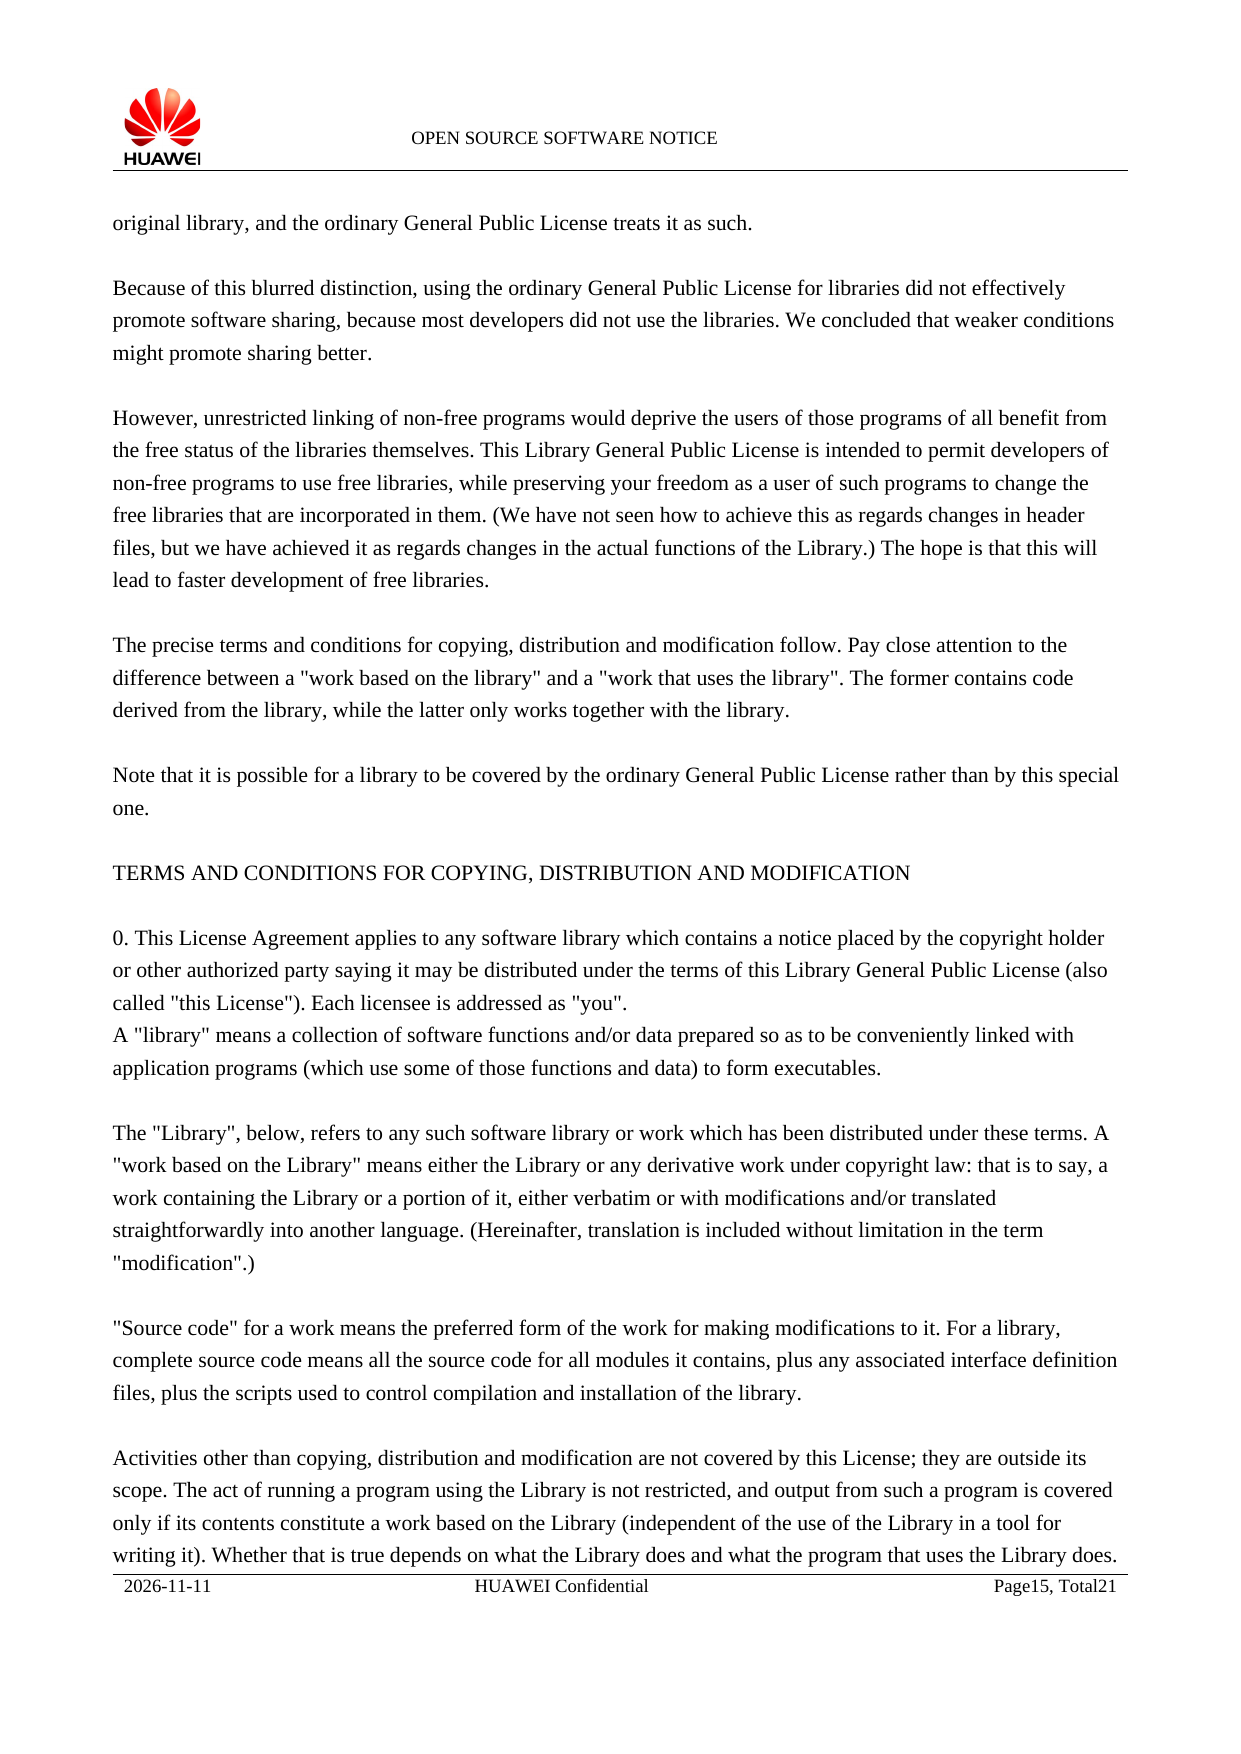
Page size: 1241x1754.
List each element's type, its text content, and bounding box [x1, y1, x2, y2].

picture [124, 88, 201, 165]
